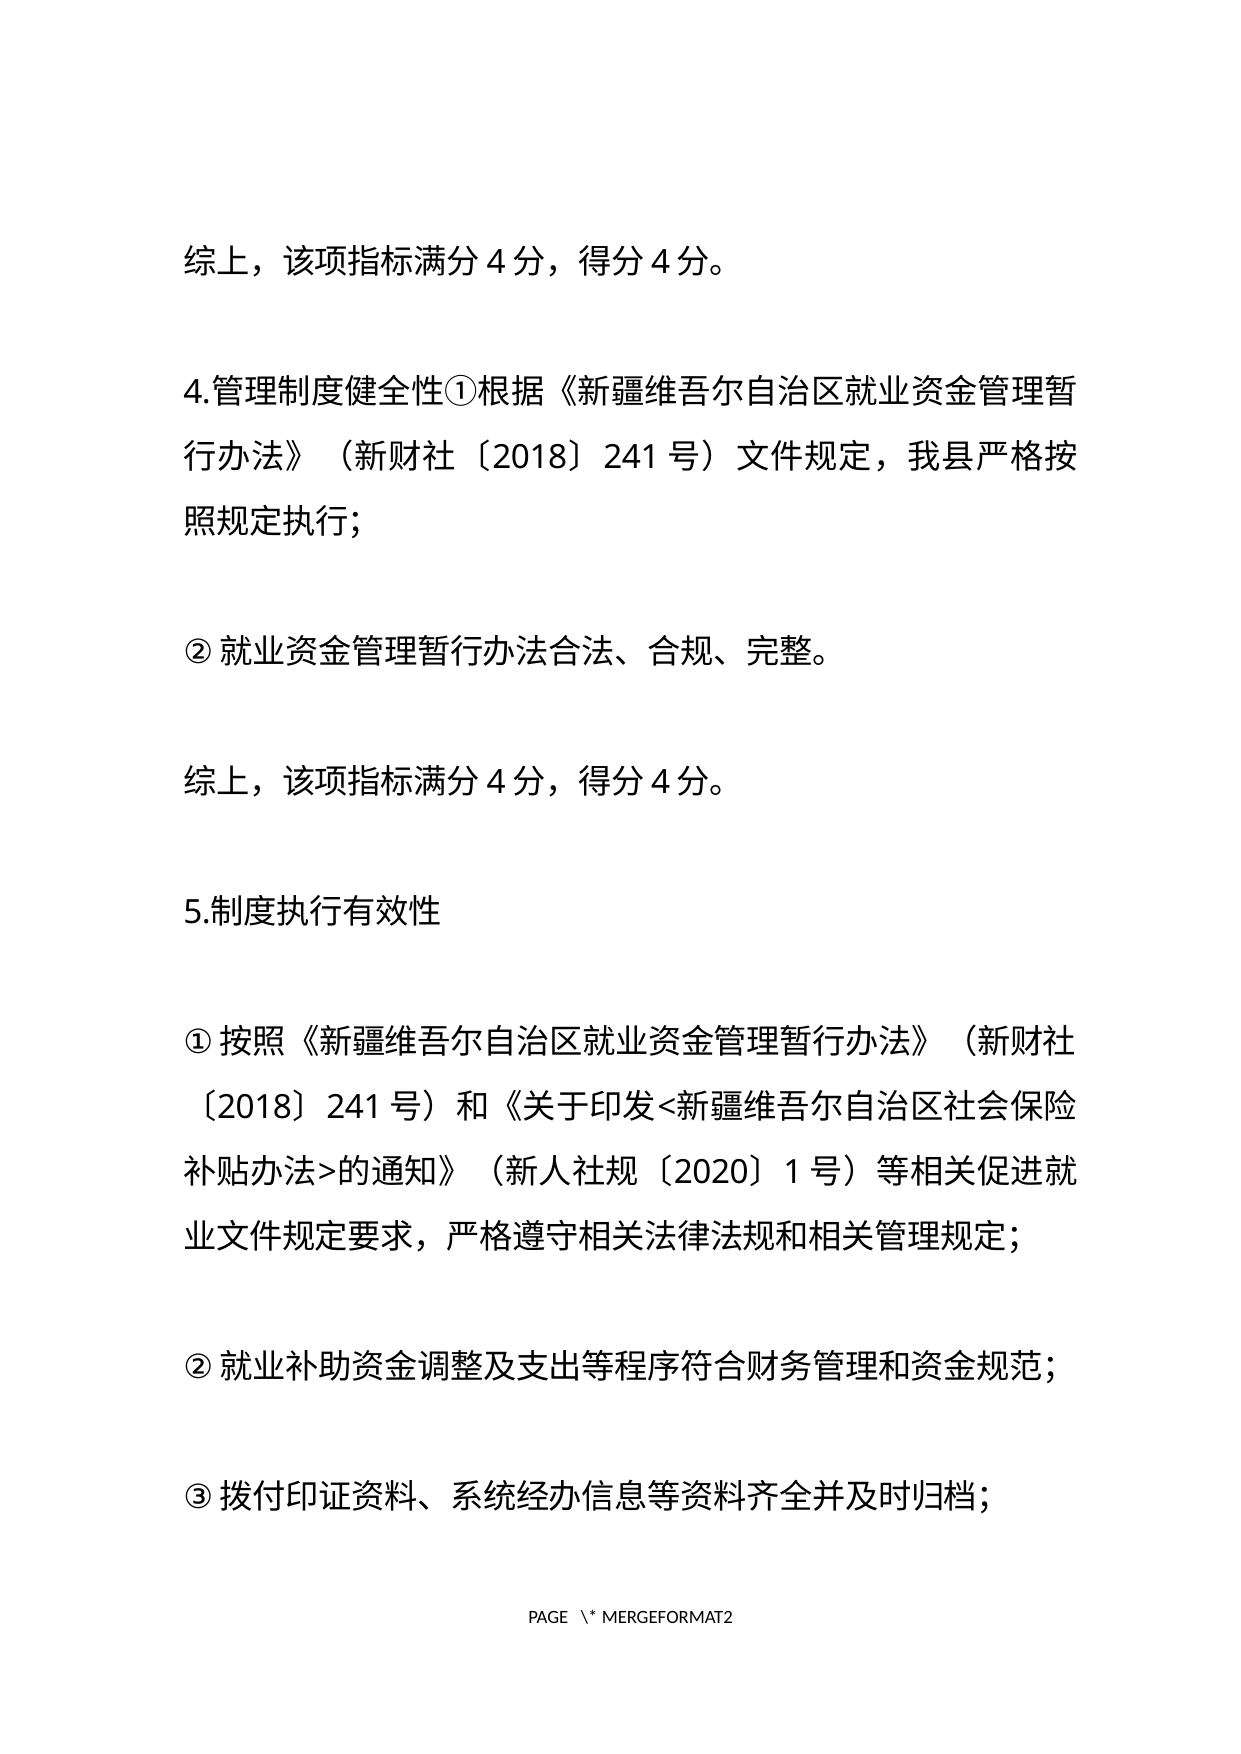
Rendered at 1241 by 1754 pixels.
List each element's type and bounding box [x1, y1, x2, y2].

text [183, 162, 1078, 1527]
